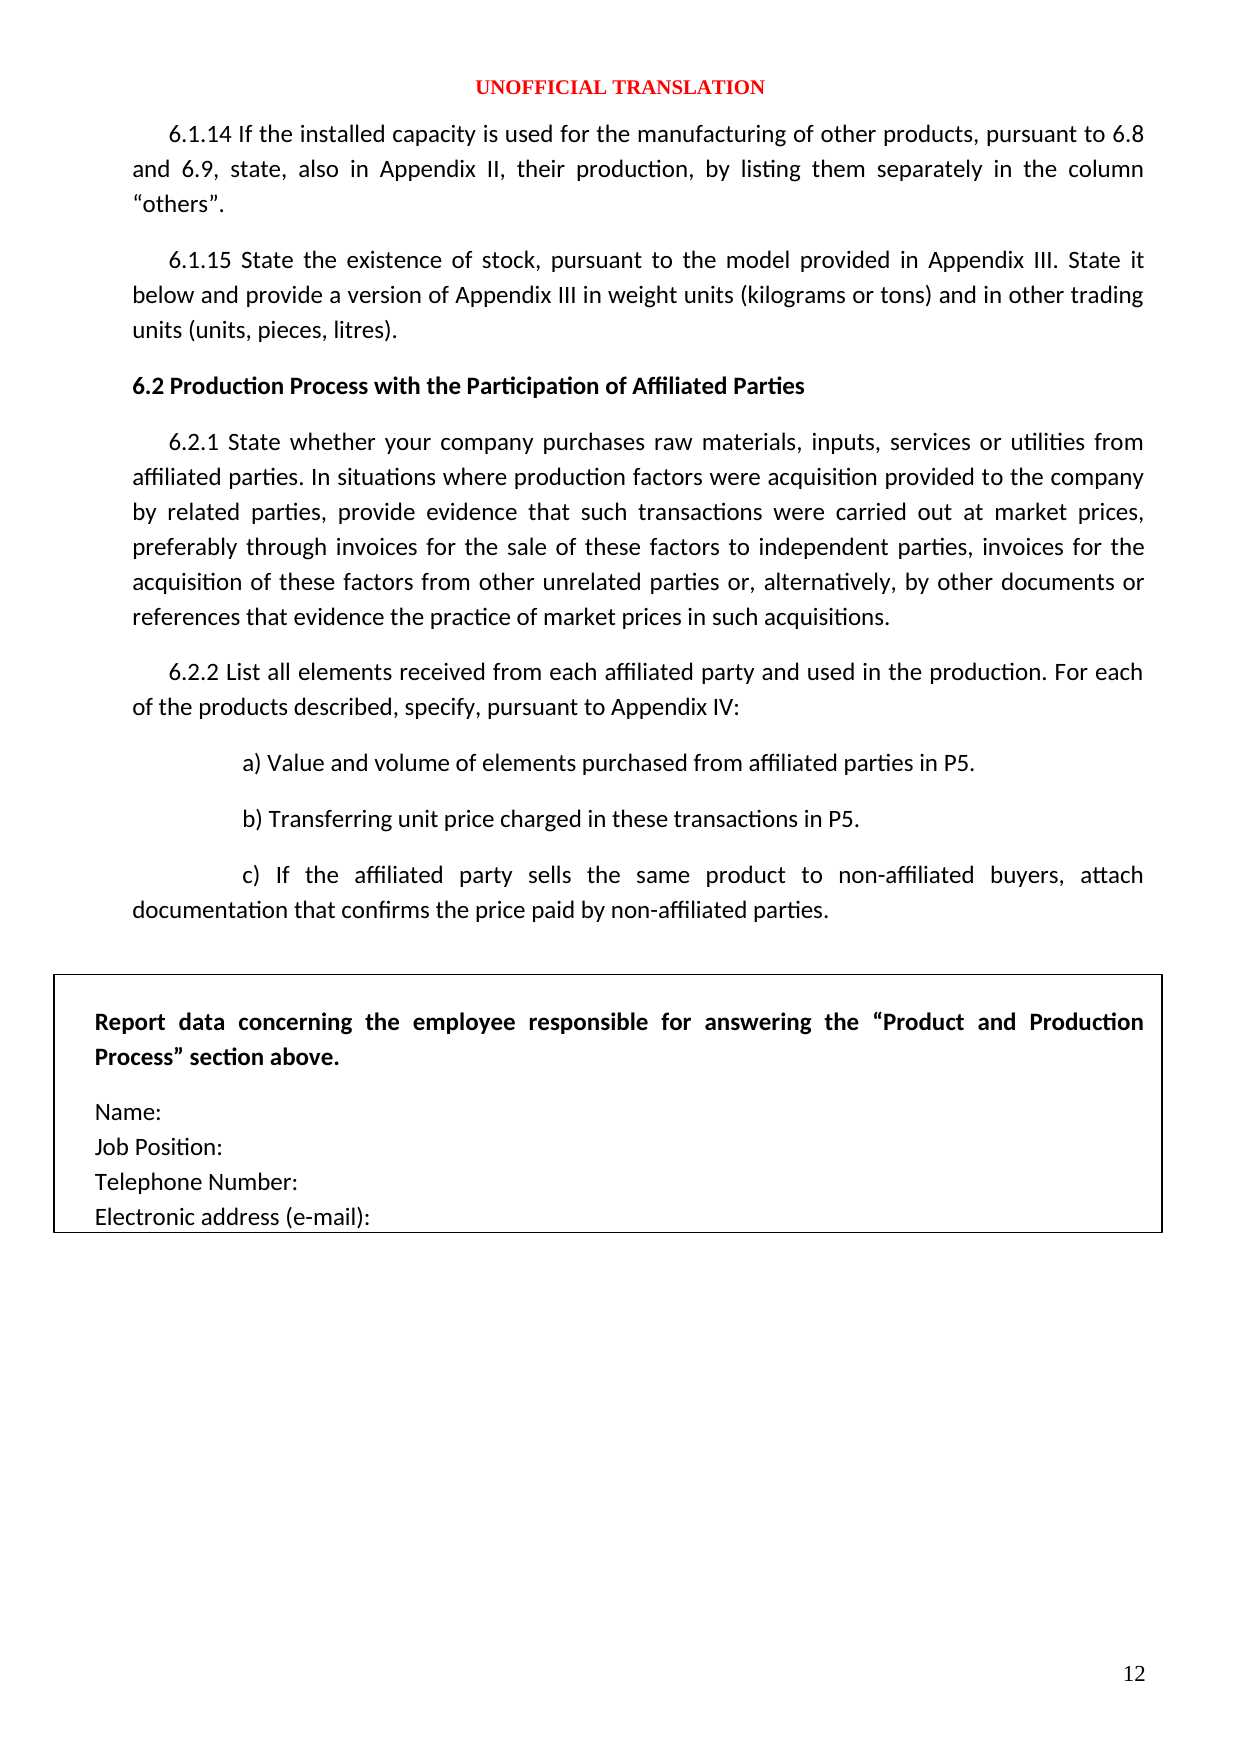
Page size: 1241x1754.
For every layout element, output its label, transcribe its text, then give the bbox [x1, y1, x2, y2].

text c) If the affiliated party sells the same product to non-affiliated buyers, attach documentation that confirms the price paid by non-affiliated parties. [94, 859, 1146, 924]
text 6.1.15 State the existence of stock, pursuant to the model provided in Appendix III. State it below and provide a version of Appendix III in weight units (kilograms or tons) and in other trading units (units, pieces, litres). [94, 244, 1146, 344]
text Job Position: [94, 1131, 1146, 1162]
text 6.1.14 If the installed capacity is used for the manufacturing of other products, pursuant to 6.8 and 6.9, state, also in Appendix II, their production, by listing them separately in the column “others”. [94, 118, 1146, 219]
text Name: [94, 1096, 1146, 1127]
text b) Transferring unit price charged in these transactions in P5. [94, 803, 1146, 834]
text 6.2 Production Process with the Participation of Affiliated Parties [94, 370, 1146, 400]
text a) Value and volume of elements purchased from affiliated parties in P5. [94, 747, 1146, 778]
text 6.2.2 List all elements received from each affiliated party and used in the production. For each of the products described, specify, pursuant to Appendix IV: [94, 656, 1146, 722]
text 6.2.1 State whether your company purchases raw materials, inputs, services or utilities from affiliated parties. In situations where production factors were acquisition provided to the company by related parties, provide evidence that such transactions were carried out at market prices, preferably through invoices for the sale of these factors to independent parties, invoices for the acquisition of these factors from other unrelated parties or, alternatively, by other documents or references that evidence the practice of market prices in such acquisitions. [94, 426, 1146, 631]
text Report data concerning the employee responsible for answering the “Product and Production Process” section above. [94, 1006, 1146, 1071]
text Telephone Number: [94, 1166, 1146, 1197]
text Electronic address (e-mail): [94, 1201, 1146, 1232]
